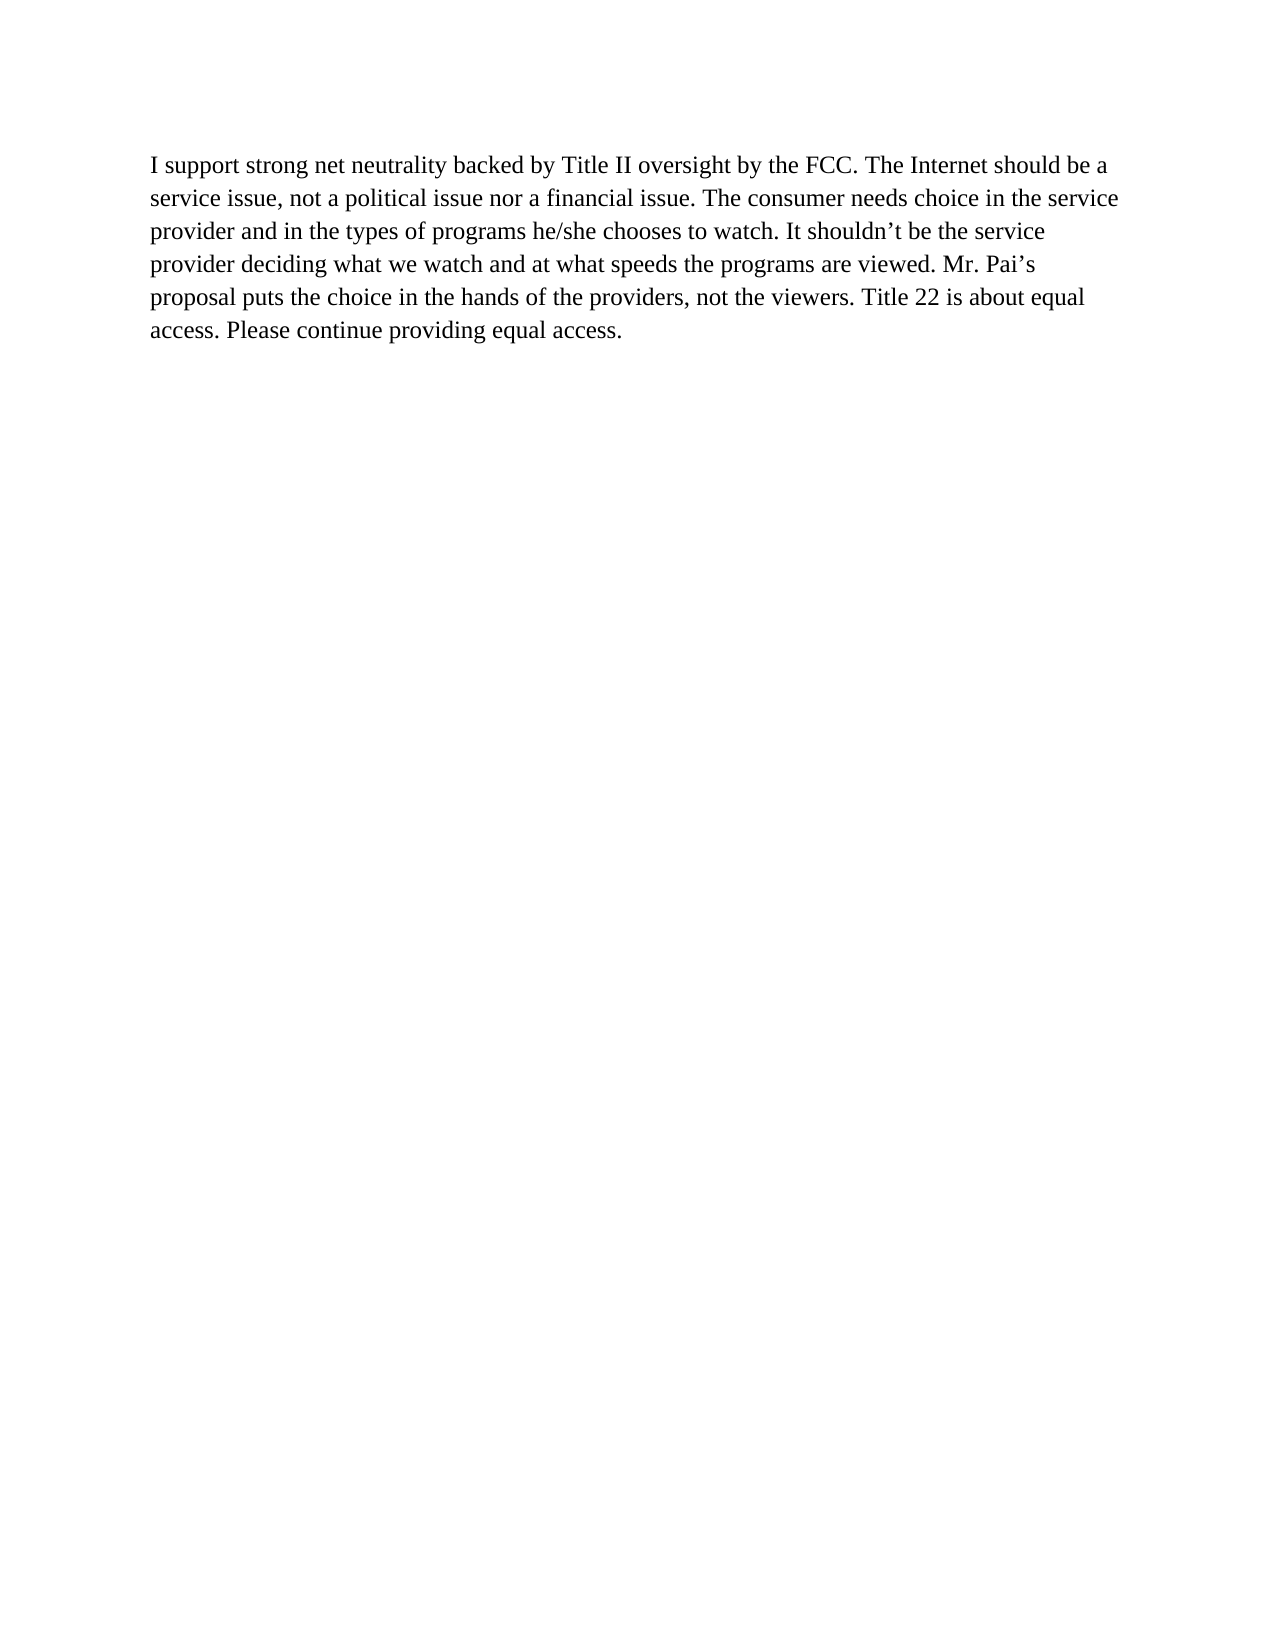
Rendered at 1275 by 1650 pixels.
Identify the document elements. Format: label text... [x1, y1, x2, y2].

text I support strong net neutrality backed by Title II oversight by the FCC. The Internet should be a service issue, not a political issue nor a financial issue. The consumer needs choice in the service provider and in the types of programs he/she chooses to watch. It shouldn’t be the service provider deciding what we watch and at what speeds the programs are viewed. Mr. Pai’s proposal puts the choice in the hands of the providers, not the viewers. Title 22 is about equal access. Please continue providing equal access. [150, 150, 1125, 344]
